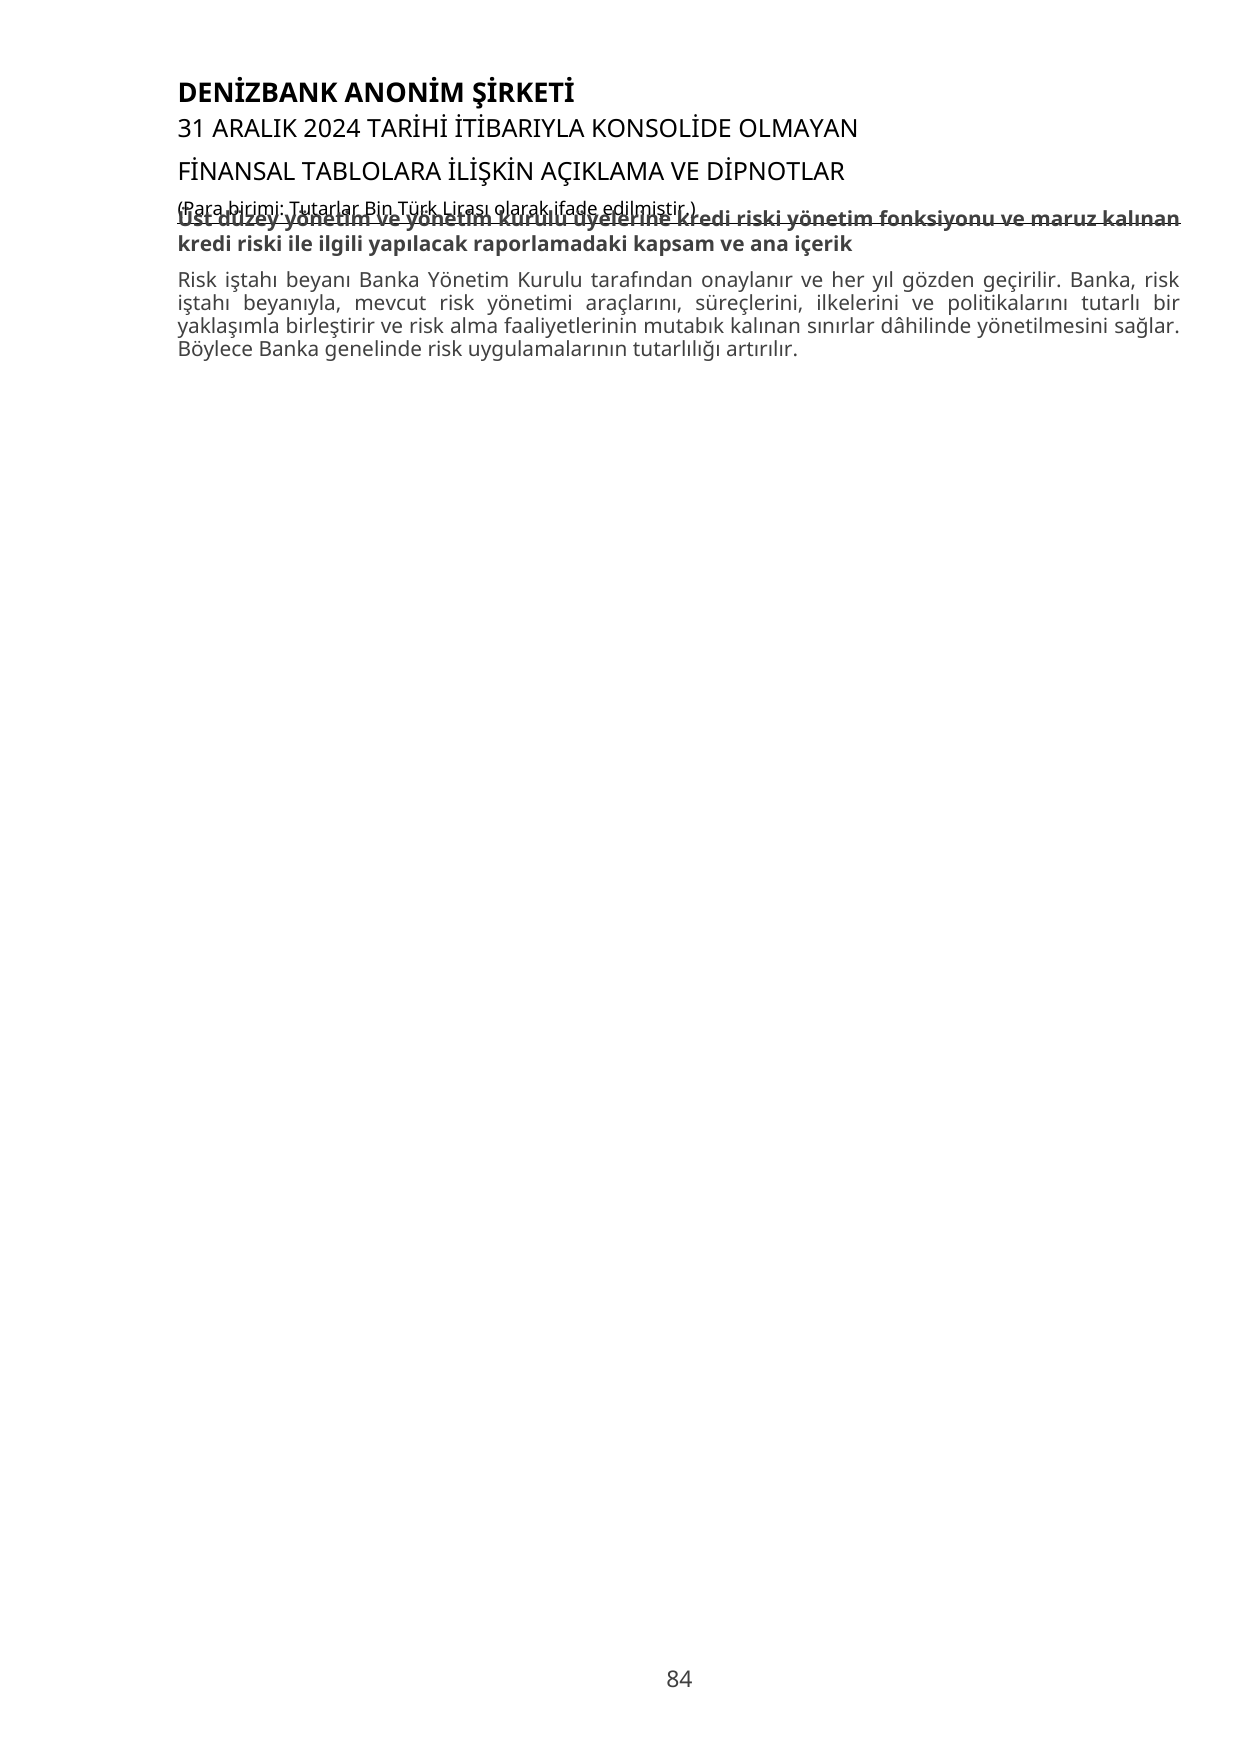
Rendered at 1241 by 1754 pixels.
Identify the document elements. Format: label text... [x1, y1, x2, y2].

list Üst düzey yönetim ve yönetim kurulu üyelerine kredi riski yönetim fonksiyonu ve maruz kalınan kredi riski ile ilgili yapılacak raporlamadaki kapsam ve ana içerik [177, 207, 1181, 257]
text Risk iştahı beyanı Banka Yönetim Kurulu tarafından onaylanır ve her yıl gözden geçirilir. Banka, risk iştahı beyanıyla, mevcut risk yönetimi araçlarını, süreçlerini, ilkelerini ve politikalarını tutarlı bir yaklaşımla birleştirir ve risk alma faaliyetlerinin mutabık kalınan sınırlar dâhilinde yönetilmesini sağlar. Böylece Banka genelinde risk uygulamalarının tutarlılığı artırılır. [177, 269, 1181, 361]
